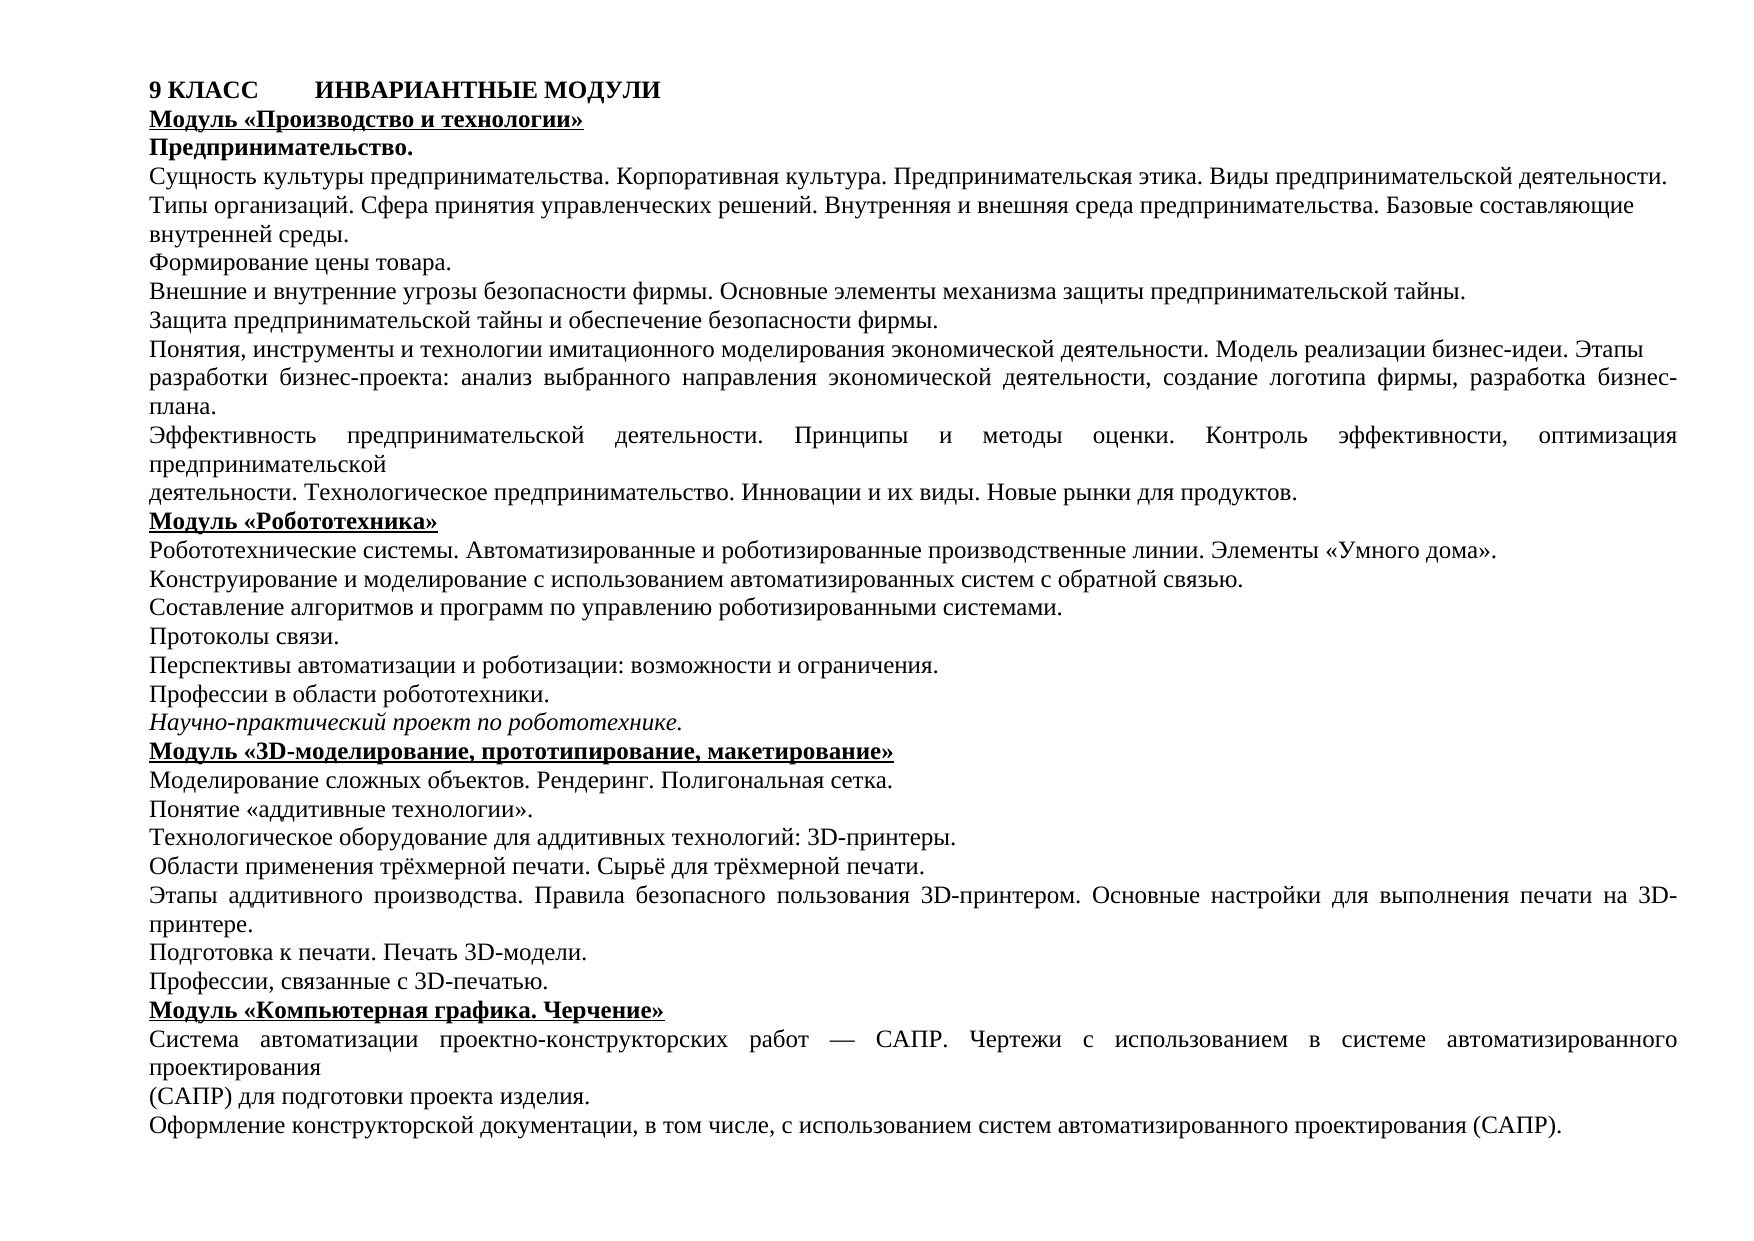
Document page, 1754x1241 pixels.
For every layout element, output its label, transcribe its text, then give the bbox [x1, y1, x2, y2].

text Оформление конструкторской документации, в том числе, с использованием систем автоматизированного проектирования (САПР). [149, 1110, 1679, 1139]
text Сущность культуры предпринимательства. Корпоративная культура. Предпринимательская этика. Виды предпринимательской деятельности. [149, 161, 1679, 190]
text Модуль «Робототехника» [149, 506, 1679, 535]
text Конструирование и моделирование с использованием автоматизированных систем с обратной связью. [149, 564, 1679, 592]
text Моделирование сложных объектов. Рендеринг. Полигональная сетка. [149, 765, 1679, 794]
text Подготовка к печати. Печать 3D-модели. [149, 937, 1679, 966]
text Этапы аддитивного производства. Правила безопасного пользования 3D-принтером. Основные настройки для выполнения печати на 3D-принтере. [149, 880, 1679, 937]
text Модуль «3D-моделирование, прототипирование, макетирование» [149, 736, 1679, 765]
text Модуль «Производство и технологии» [149, 104, 1679, 132]
text Типы организаций. Сфера принятия управленческих решений. Внутренняя и внешняя среда предпринимательства. Базовые составляющие [149, 190, 1679, 219]
text 9 КЛАСС ИНВАРИАНТНЫЕ МОДУЛИ [149, 75, 1679, 104]
text Профессии, связанные с 3D-печатью. [149, 966, 1679, 995]
text (САПР) для подготовки проекта изделия. [149, 1081, 1679, 1110]
text Формирование цены товара. [149, 247, 1679, 276]
text Составление алгоритмов и программ по управлению роботизированными системами. [149, 592, 1679, 621]
text Робототехнические системы. Автоматизированные и роботизированные производственные линии. Элементы «Умного дома». [149, 535, 1679, 564]
text внутренней среды. [149, 219, 1679, 247]
text Понятия, инструменты и технологии имитационного моделирования экономической деятельности. Модель реализации бизнес-идеи. Этапы [149, 334, 1679, 362]
text Система автоматизации проектно-конструкторских работ — САПР. Чертежи с использованием в системе автоматизированного проектирования [149, 1024, 1679, 1081]
text Модуль «Компьютерная графика. Черчение» [149, 995, 1679, 1024]
text Протоколы связи. [149, 621, 1679, 650]
text Защита предпринимательской тайны и обеспечение безопасности фирмы. [149, 305, 1679, 334]
text Профессии в области робототехники. [149, 679, 1679, 707]
text Перспективы автоматизации и роботизации: возможности и ограничения. [149, 650, 1679, 679]
text Предпринимательство. [149, 132, 1679, 161]
text Эффективность предпринимательской деятельности. Принципы и методы оценки. Контроль эффективности, оптимизация предпринимательской [149, 420, 1679, 477]
text Научно-практический проект по робототехнике. [149, 707, 1679, 736]
text деятельности. Технологическое предпринимательство. Инновации и их виды. Новые рынки для продуктов. [149, 477, 1679, 506]
text Области применения трёхмерной печати. Сырьё для трёхмерной печати. [149, 851, 1679, 880]
text Технологическое оборудование для аддитивных технологий: 3D-принтеры. [149, 822, 1679, 851]
text разработки бизнес-проекта: анализ выбранного направления экономической деятельности, создание логотипа фирмы, разработка бизнес-плана. [149, 362, 1679, 420]
text Внешние и внутренние угрозы безопасности фирмы. Основные элементы механизма защиты предпринимательской тайны. [149, 276, 1679, 305]
text Понятие «аддитивные технологии». [149, 794, 1679, 822]
